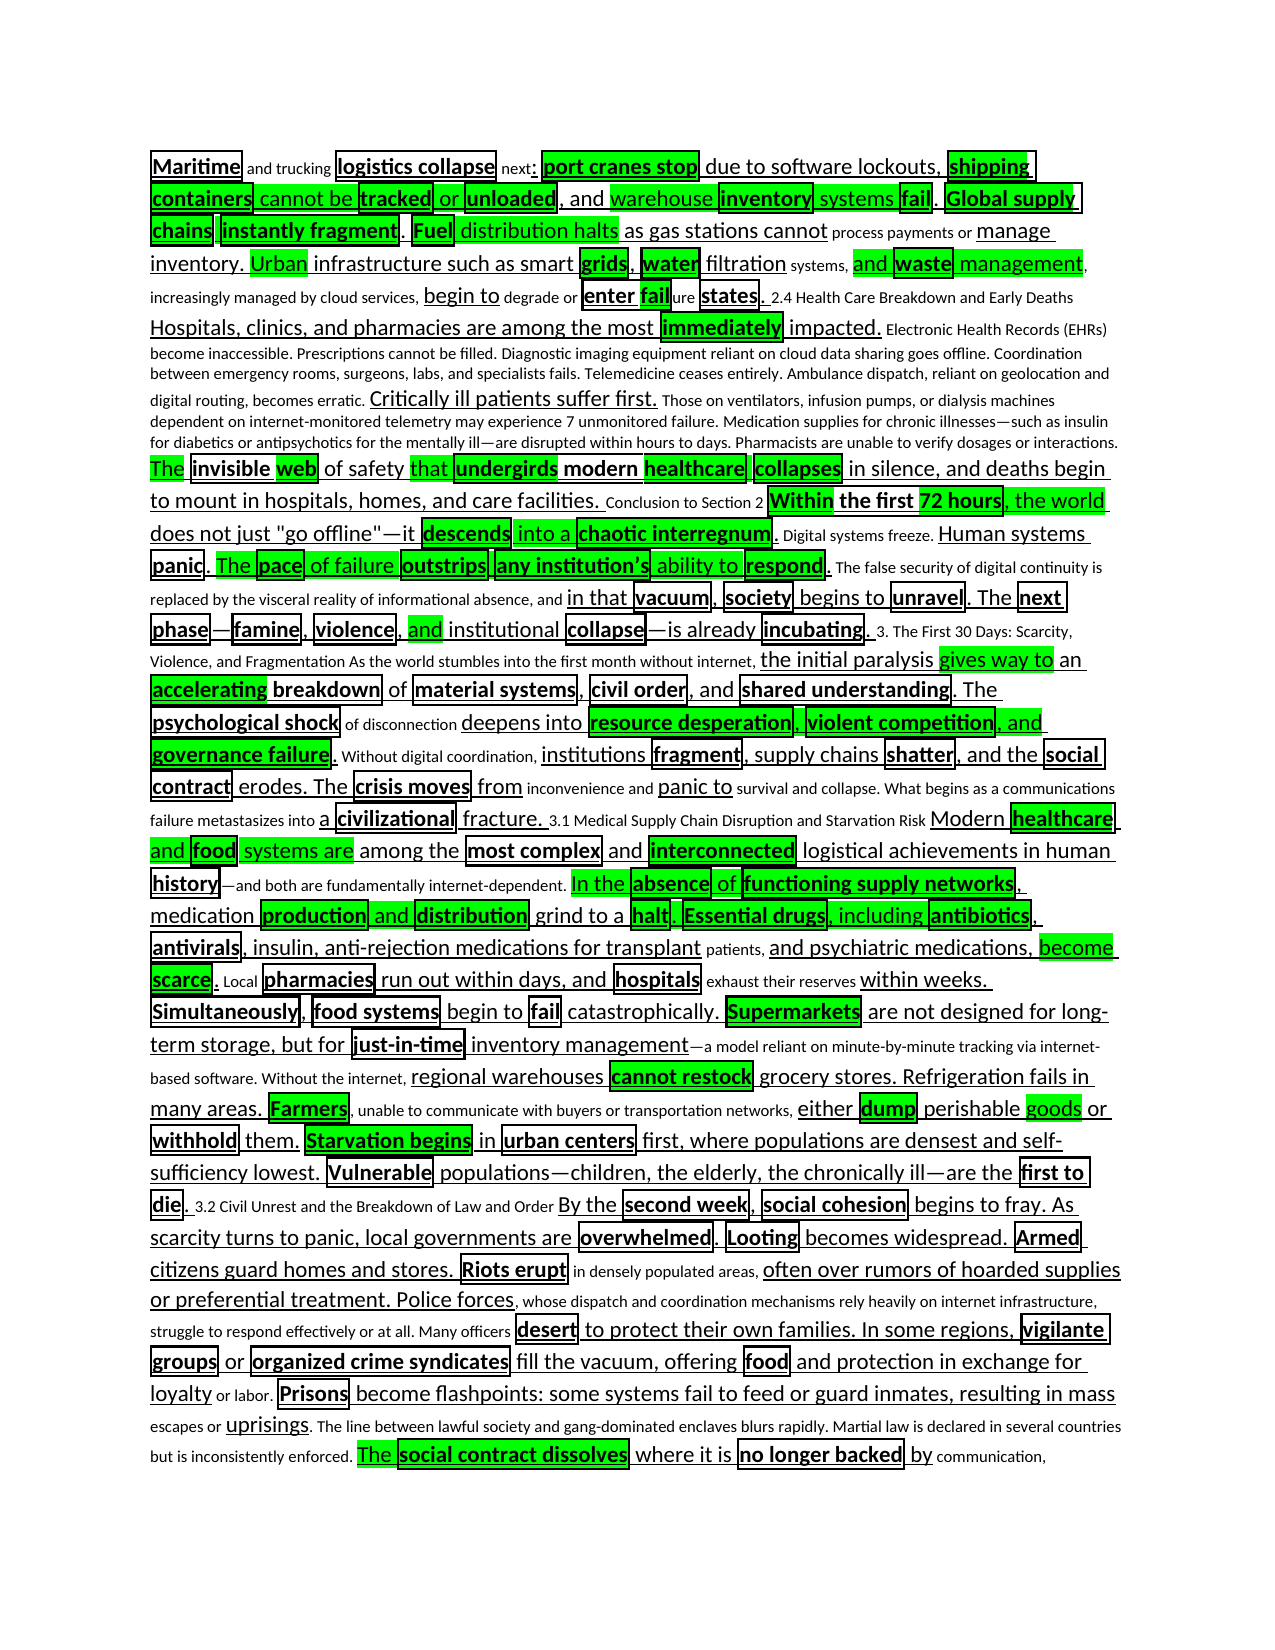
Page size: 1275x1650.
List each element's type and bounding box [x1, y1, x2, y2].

text [150, 150, 1125, 1470]
